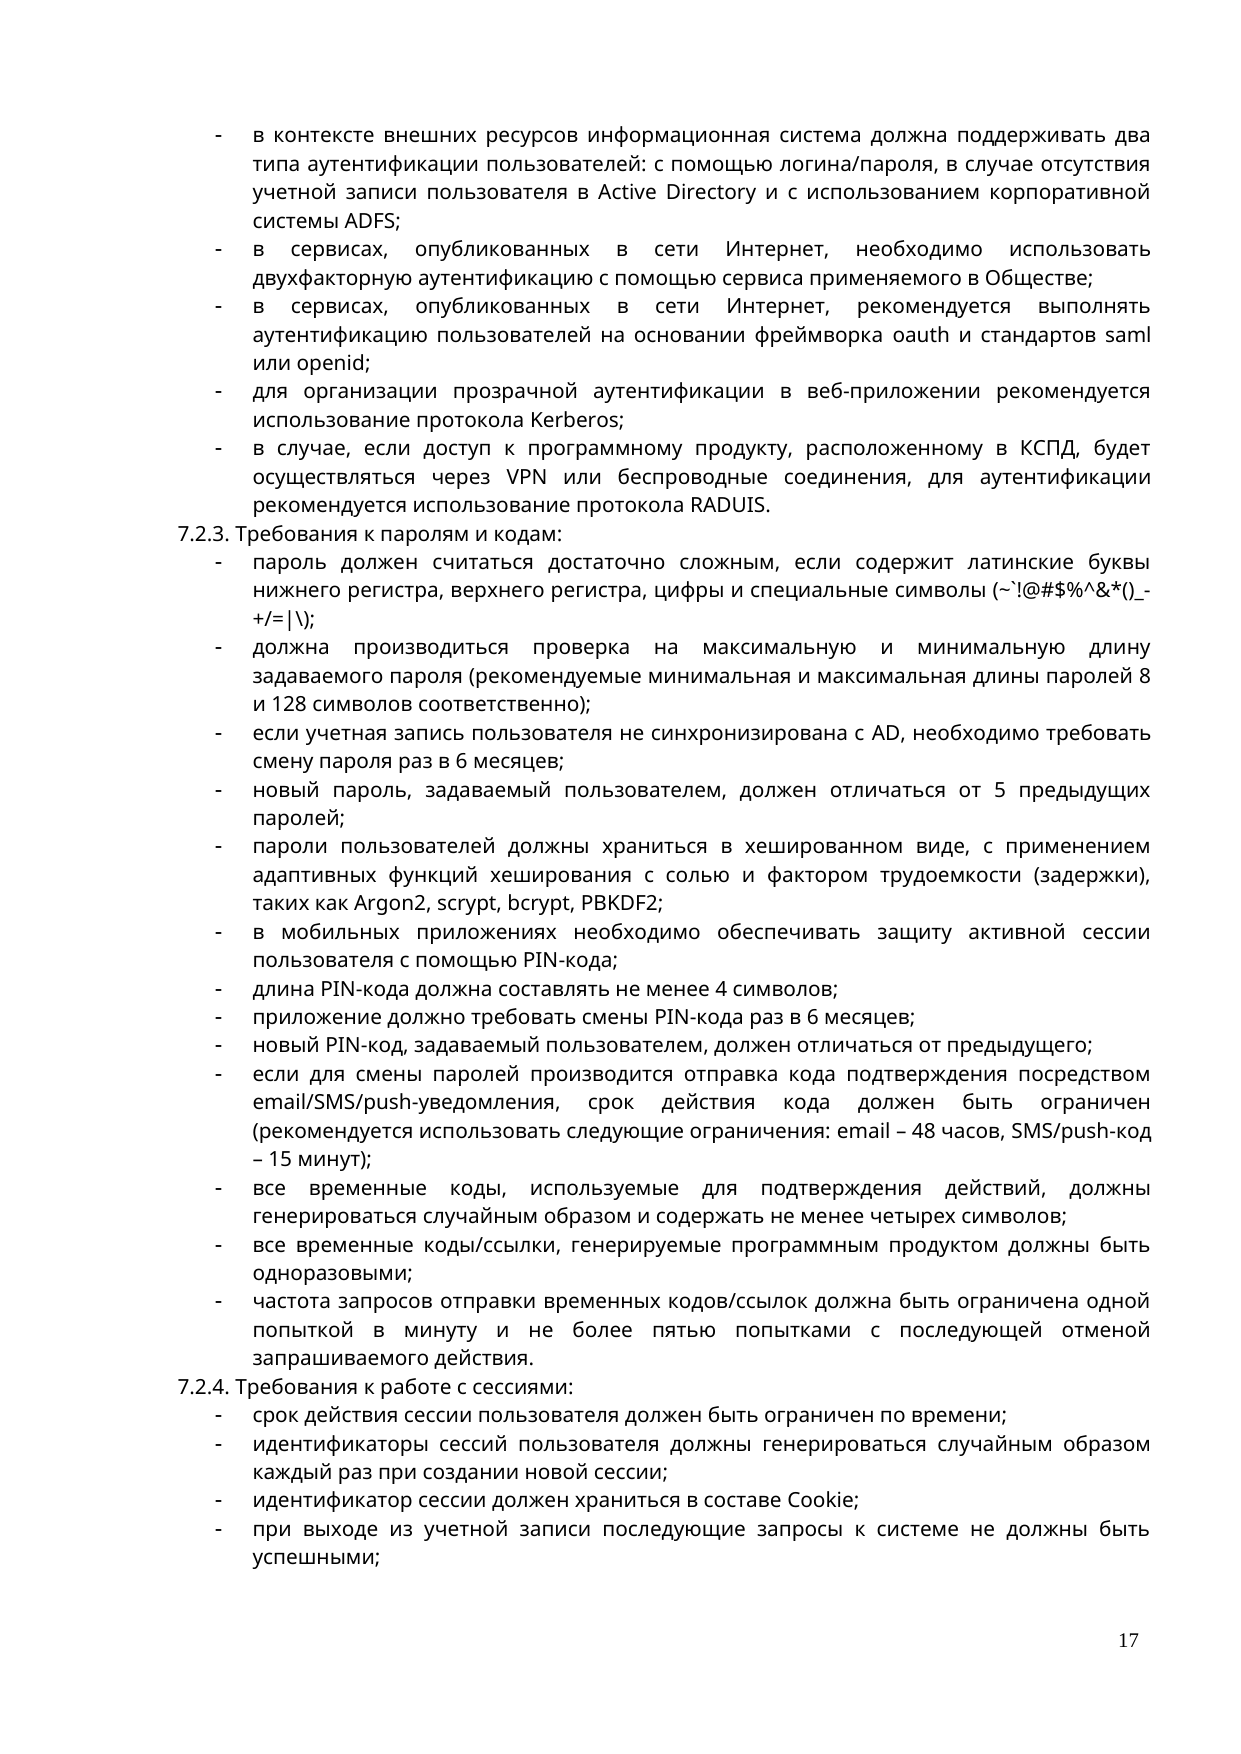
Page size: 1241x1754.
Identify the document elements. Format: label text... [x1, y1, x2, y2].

text 7.2.3. Требования к паролям и кодам: [177, 519, 1152, 547]
list новый пароль, задаваемый пользователем, должен отличаться от 5 предыдущих паролей; [215, 775, 1152, 832]
list в сервисах, опубликованных в сети Интернет, рекомендуется выполнять аутентификацию пользователей на основании фреймворка oauth и стандартов saml или openid; [215, 291, 1152, 377]
list длина PIN-кода должна составлять не менее 4 символов; [215, 974, 1152, 1002]
list частота запросов отправки временных кодов/ссылок должна быть ограничена одной попыткой в минуту и не более пятью попытками с последующей отменой запрашиваемого действия. [215, 1287, 1152, 1372]
list пароль должен считаться достаточно сложным, если содержит латинские буквы нижнего регистра, верхнего регистра, цифры и специальные символы (~`!@#$%^&*()_-+/=|\); [215, 547, 1152, 632]
list для организации прозрачной аутентификации в веб-приложении рекомендуется использование протокола Kerberos; [215, 377, 1152, 433]
list в случае, если доступ к программному продукту, расположенному в КСПД, будет осуществляться через VPN или беспроводные соединения, для аутентификации рекомендуется использование протокола RADUIS. [215, 433, 1152, 519]
list в мобильных приложениях необходимо обеспечивать защиту активной сессии пользователя с помощью PIN-кода; [215, 917, 1152, 974]
list пароли пользователей должны храниться в хешированном виде, с применением адаптивных функций хеширования с солью и фактором трудоемкости (задержки), таких как Argon2, scrypt, bcrypt, PBKDF2; [215, 832, 1152, 917]
list если учетная запись пользователя не синхронизирована с AD, необходимо требовать смену пароля раз в 6 месяцев; [215, 718, 1152, 775]
list идентификатор сессии должен храниться в составе Cookie; [215, 1486, 1152, 1514]
list если для смены паролей производится отправка кода подтверждения посредством email/SMS/push-уведомления, срок действия кода должен быть ограничен (рекомендуется использовать следующие ограничения: email – 48 часов, SMS/push-код – 15 минут); [215, 1059, 1152, 1173]
list все временные коды, используемые для подтверждения действий, должны генерироваться случайным образом и содержать не менее четырех символов; [215, 1173, 1152, 1230]
list в сервисах, опубликованных в сети Интернет, необходимо использовать двухфакторную аутентификацию с помощью сервиса применяемого в Обществе; [215, 234, 1152, 291]
list должна производиться проверка на максимальную и минимальную длину задаваемого пароля (рекомендуемые минимальная и максимальная длины паролей 8 и 128 символов соответственно); [215, 632, 1152, 718]
list новый PIN-код, задаваемый пользователем, должен отличаться от предыдущего; [215, 1031, 1152, 1059]
list все временные коды/ссылки, генерируемые программным продуктом должны быть одноразовыми; [215, 1230, 1152, 1287]
list идентификаторы сессий пользователя должны генерироваться случайным образом каждый раз при создании новой сессии; [215, 1429, 1152, 1486]
list при выходе из учетной записи последующие запросы к системе не должны быть успешными; [215, 1514, 1152, 1571]
text 7.2.4. Требования к работе с сессиями: [177, 1372, 1152, 1400]
list срок действия сессии пользователя должен быть ограничен по времени; [215, 1400, 1152, 1429]
list приложение должно требовать смены PIN-кода раз в 6 месяцев; [215, 1002, 1152, 1031]
list в контексте внешних ресурсов информационная система должна поддерживать два типа аутентификации пользователей: с помощью логина/пароля, в случае отсутствия учетной записи пользователя в Active Directory и с использованием корпоративной системы ADFS; [215, 121, 1152, 234]
